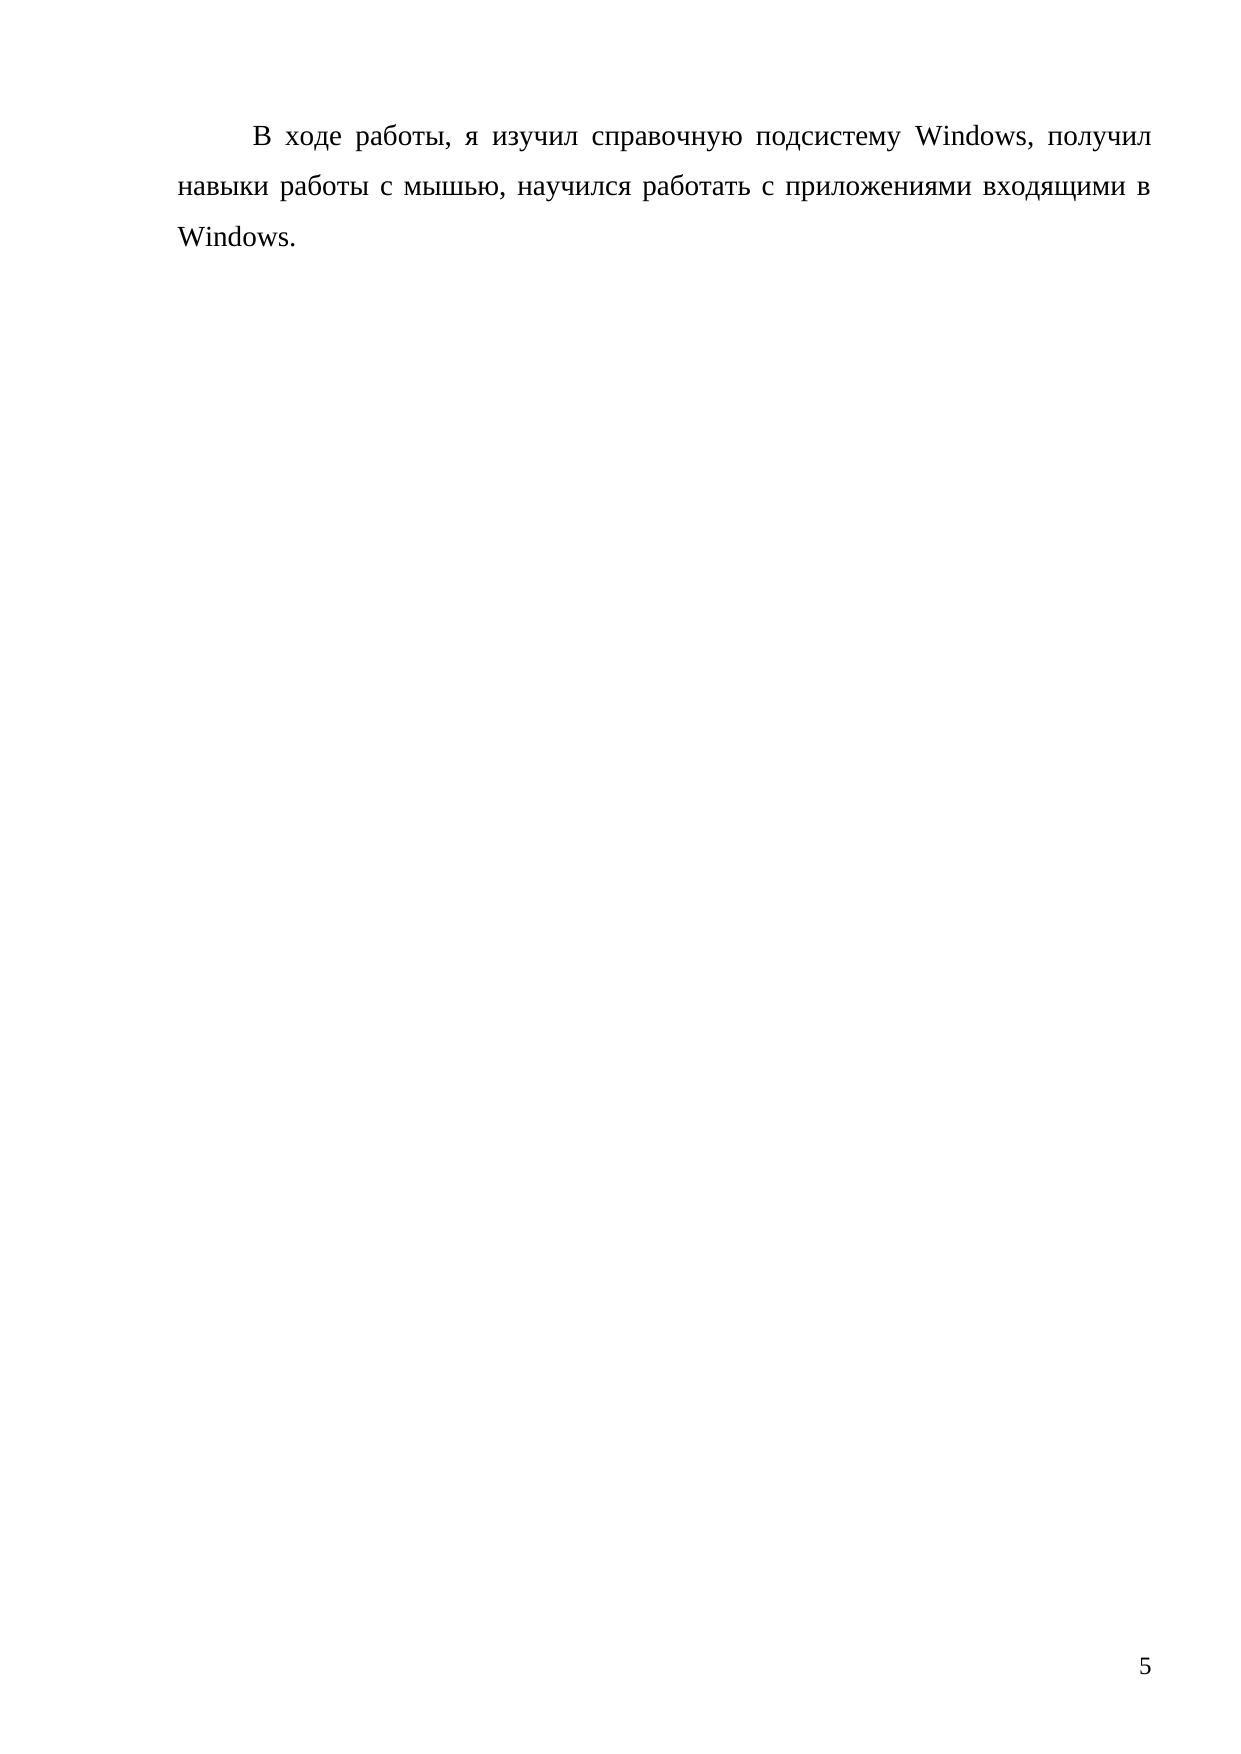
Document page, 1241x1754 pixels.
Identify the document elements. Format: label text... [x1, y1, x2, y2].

text В ходе работы, я изучил справочную подсистему Windows, получил навыки работы с мышью, научился работать с приложениями входящими в Windows. [177, 118, 1152, 252]
